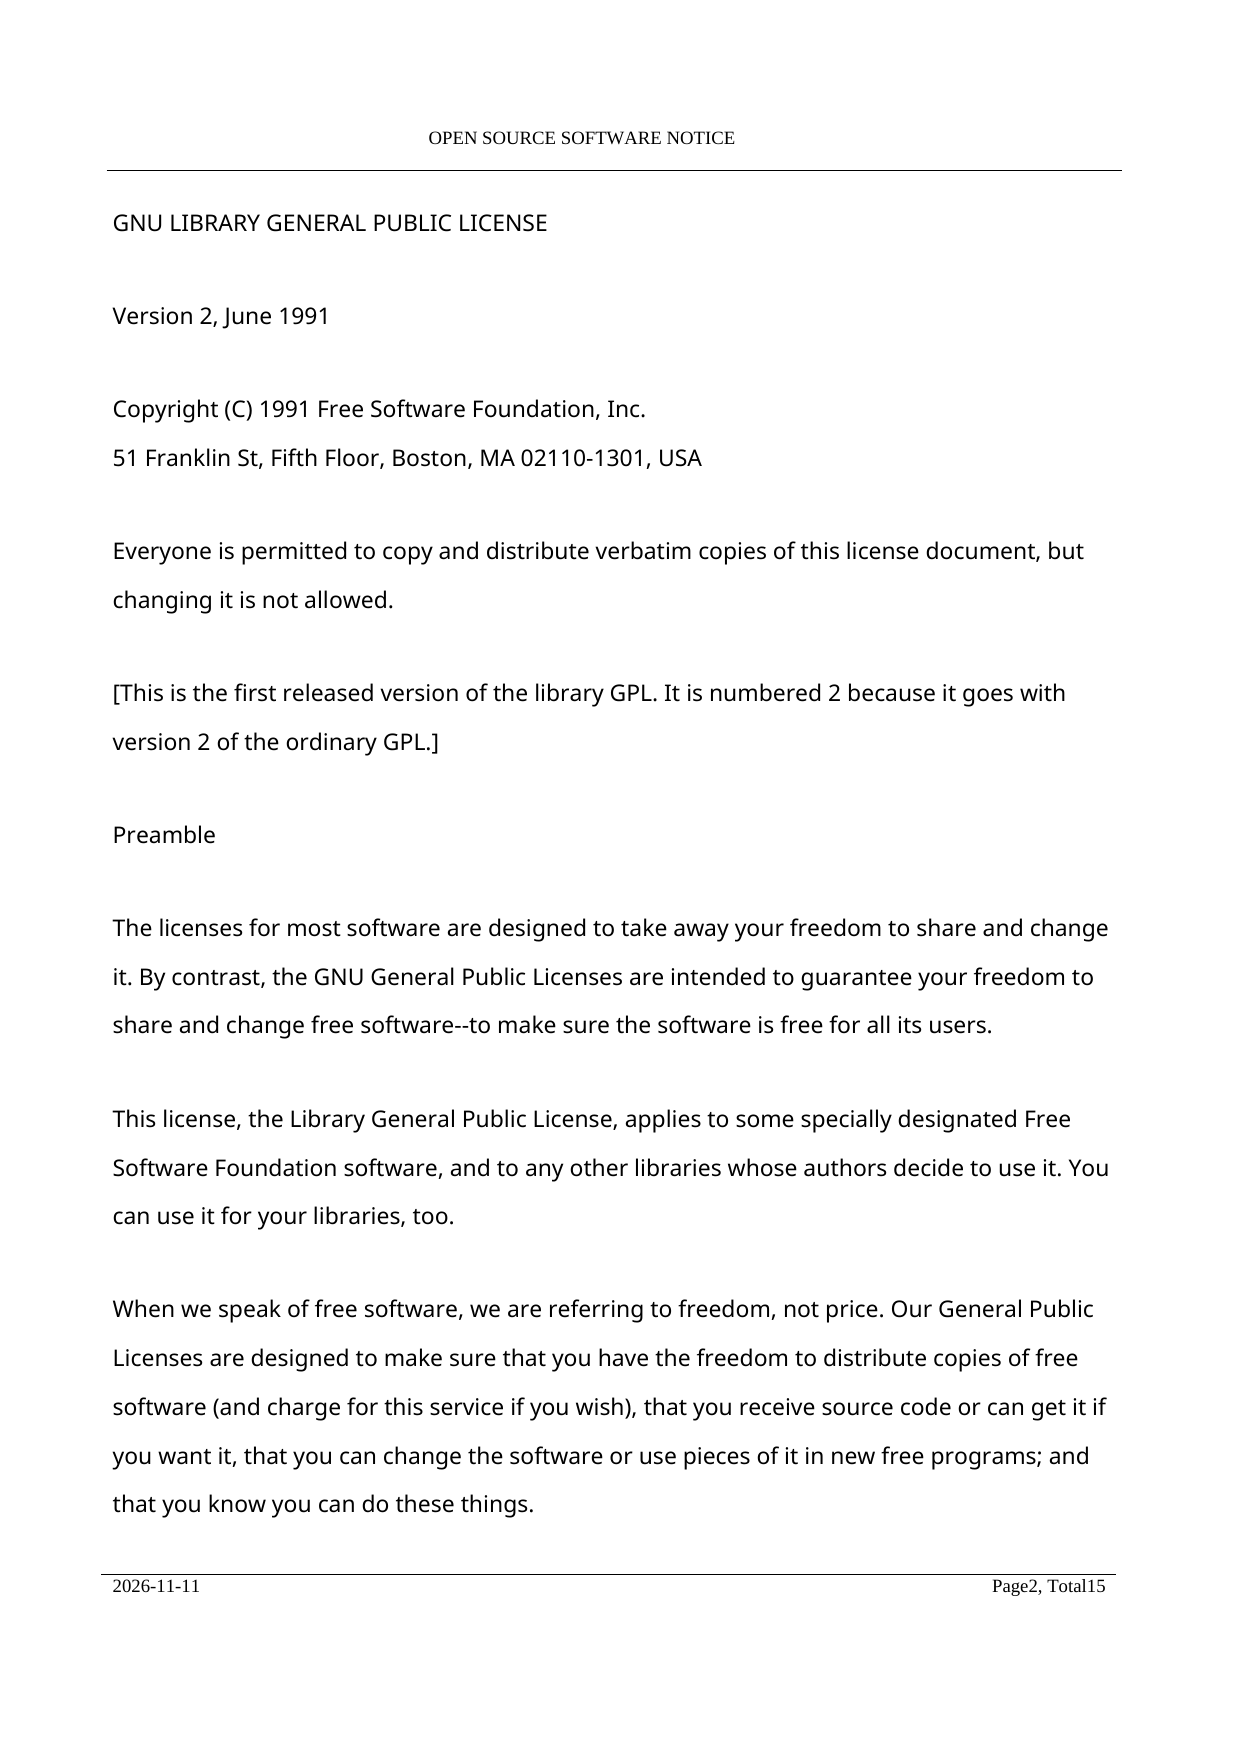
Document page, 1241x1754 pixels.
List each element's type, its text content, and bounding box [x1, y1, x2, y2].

text Everyone is permitted to copy and distribute verbatim copies of this license document, but changing it is not allowed. [112, 534, 1128, 615]
text Copyright (C) 1991 Free Software Foundation, Inc. [112, 393, 1128, 425]
text When we speak of free software, we are referring to freedom, not price. Our General Public Licenses are designed to make sure that you have the freedom to distribute copies of free software (and charge for this service if you wish), that you receive source code or can get it if you want it, that you can change the software or use pieces of it in new free programs; and that you know you can do these things. [112, 1293, 1128, 1520]
text [This is the first released version of the library GPL. It is numbered 2 because it goes with version 2 of the ordinary GPL.] [112, 676, 1128, 757]
text The licenses for most software are designed to take away your freedom to share and change it. By contrast, the GNU General Public Licenses are intended to guarantee your freedom to share and change free software--to make sure the software is free for all its users. [112, 911, 1128, 1041]
text GNU LIBRARY GENERAL PUBLIC LICENSE [112, 206, 1128, 239]
text This license, the Library General Public License, applies to some specially designated Free Software Foundation software, and to any other libraries whose authors decide to use it. You can use it for your libraries, too. [112, 1102, 1128, 1232]
text Preamble [112, 818, 1128, 851]
text 51 Franklin St, Fifth Floor, Boston, MA 02110-1301, USA [112, 441, 1128, 473]
text Version 2, June 1991 [112, 299, 1128, 332]
